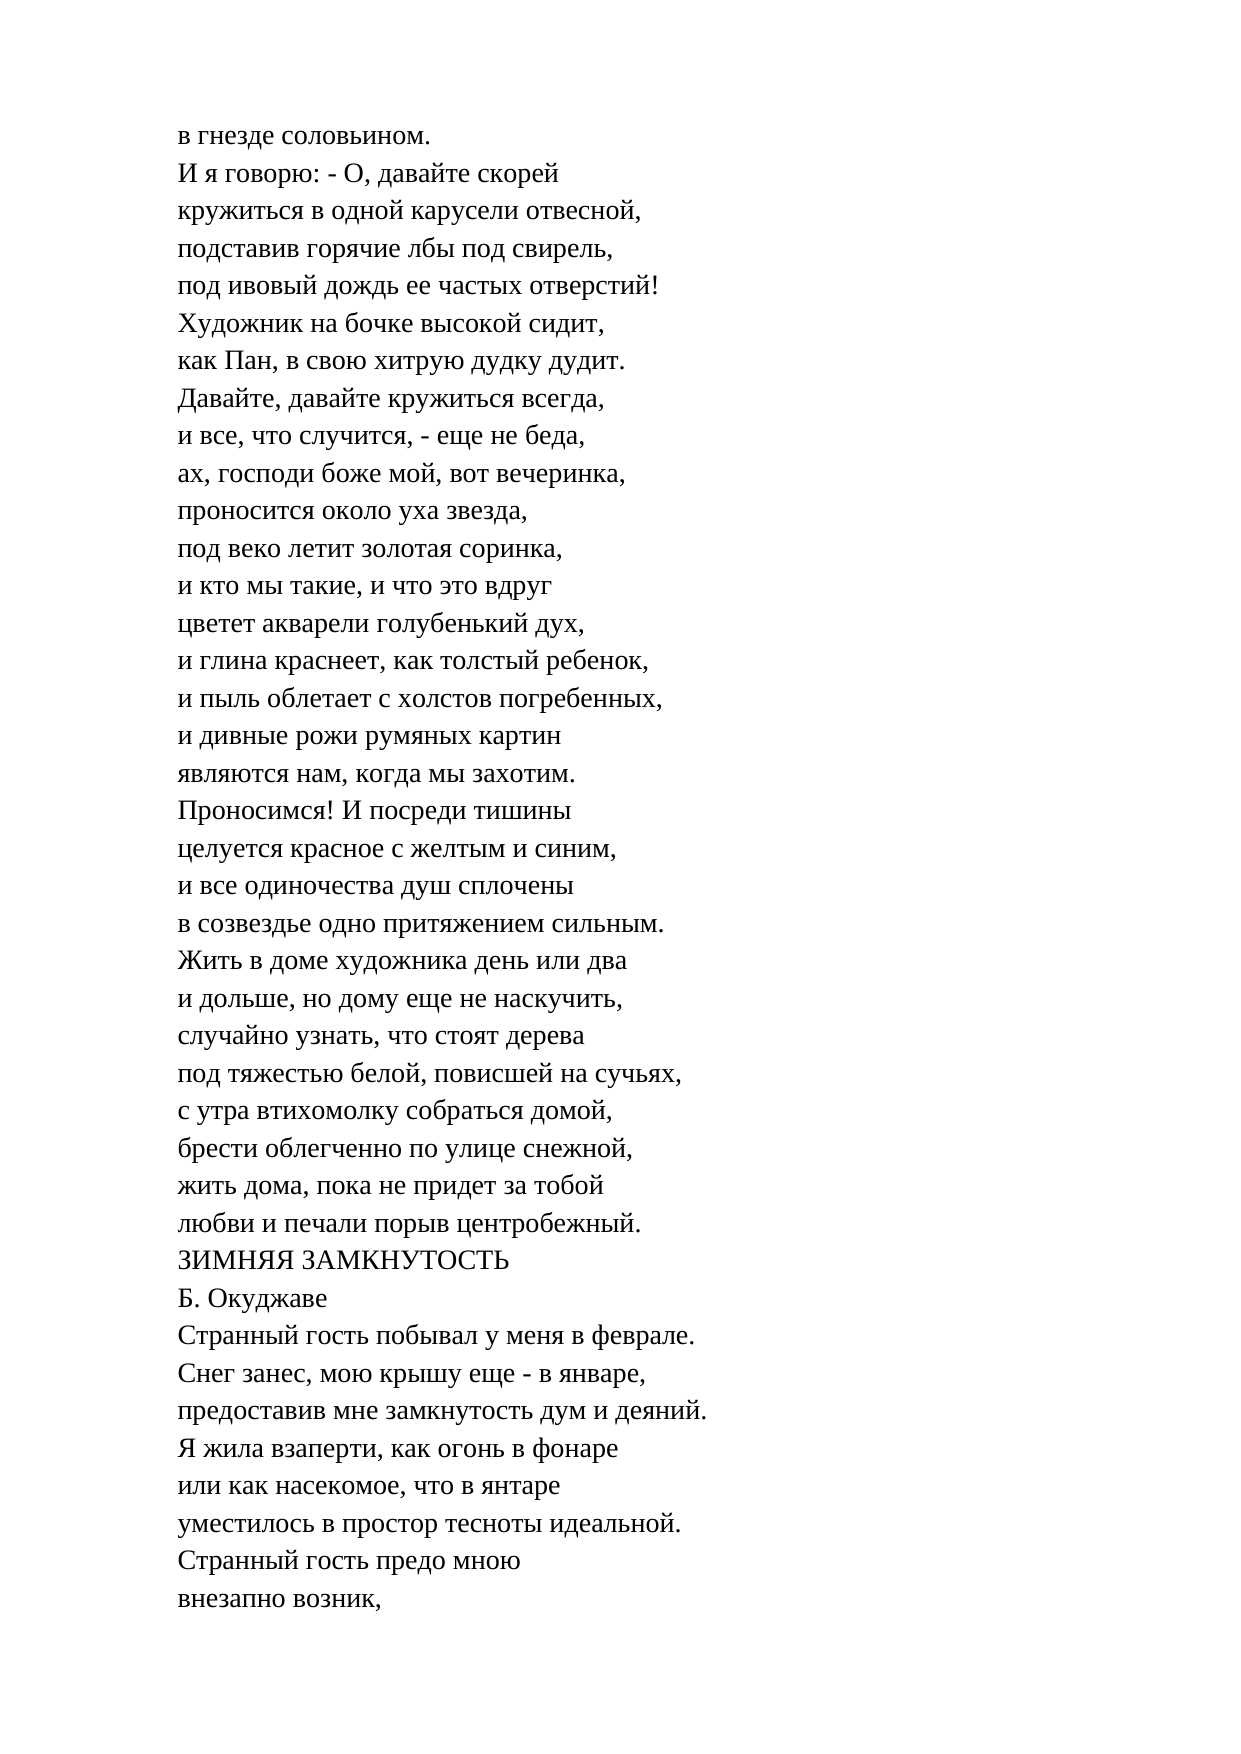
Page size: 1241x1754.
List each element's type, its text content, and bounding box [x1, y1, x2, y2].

text Проносимся! И посреди тишины [177, 793, 1152, 826]
text и дольше, но дому еще не наскучить, [177, 981, 1152, 1013]
text и кто мы такие, и что это вдруг [177, 568, 1152, 601]
text Снег занес, мою крышу еще - в январе, [177, 1356, 1152, 1388]
text брести облегченно по улице снежной, [177, 1131, 1152, 1163]
text с утра втихомолку собраться домой, [177, 1093, 1152, 1126]
text любви и печали порыв центробежный. [177, 1206, 1152, 1238]
text Странный гость предо мною [177, 1543, 1152, 1576]
text Странный гость побывал у меня в феврале. [177, 1318, 1152, 1351]
text в созвездье одно притяжением сильным. [177, 906, 1152, 938]
text под веко летит золотая соринка, [177, 531, 1152, 563]
text являются нам, когда мы захотим. [177, 756, 1152, 788]
text Художник на бочке высокой сидит, [177, 306, 1152, 338]
text целуется красное с желтым и синим, [177, 831, 1152, 863]
text ах, господи боже мой, вот вечеринка, [177, 456, 1152, 488]
text как Пан, в свою хитрую дудку дудит. [177, 343, 1152, 376]
text под ивовый дождь ее частых отверстий! [177, 268, 1152, 301]
text и все одиночества душ сплочены [177, 868, 1152, 901]
text внезапно возник, [177, 1581, 1152, 1613]
text подставив горячие лбы под свирель, [177, 231, 1152, 263]
text и глина краснеет, как толстый ребенок, [177, 643, 1152, 676]
text и пыль облетает с холстов погребенных, [177, 681, 1152, 713]
text под тяжестью белой, повисшей на сучьях, [177, 1056, 1152, 1088]
text Давайте, давайте кружиться всегда, [177, 381, 1152, 413]
text кружиться в одной карусели отвесной, [177, 193, 1152, 226]
text Жить в доме художника день или два [177, 943, 1152, 976]
text и дивные рожи румяных картин [177, 718, 1152, 751]
text случайно узнать, что стоят дерева [177, 1018, 1152, 1051]
text или как насекомое, что в янтаре [177, 1468, 1152, 1501]
text и все, что случится, - еще не беда, [177, 418, 1152, 451]
text Я жила взаперти, как огонь в фонаре [177, 1431, 1152, 1463]
text проносится около уха звезда, [177, 493, 1152, 526]
text жить дома, пока не придет за тобой [177, 1168, 1152, 1201]
text цветет акварели голубенький дух, [177, 606, 1152, 638]
text предоставив мне замкнутость дум и деяний. [177, 1393, 1152, 1426]
text И я говорю: - О, давайте скорей [177, 156, 1152, 188]
text уместилось в простор тесноты идеальной. [177, 1506, 1152, 1538]
text ЗИМНЯЯ ЗАМКНУТОСТЬ [177, 1243, 1152, 1276]
text в гнезде соловьином. [177, 118, 1152, 151]
text Б. Окуджаве [177, 1281, 1152, 1313]
